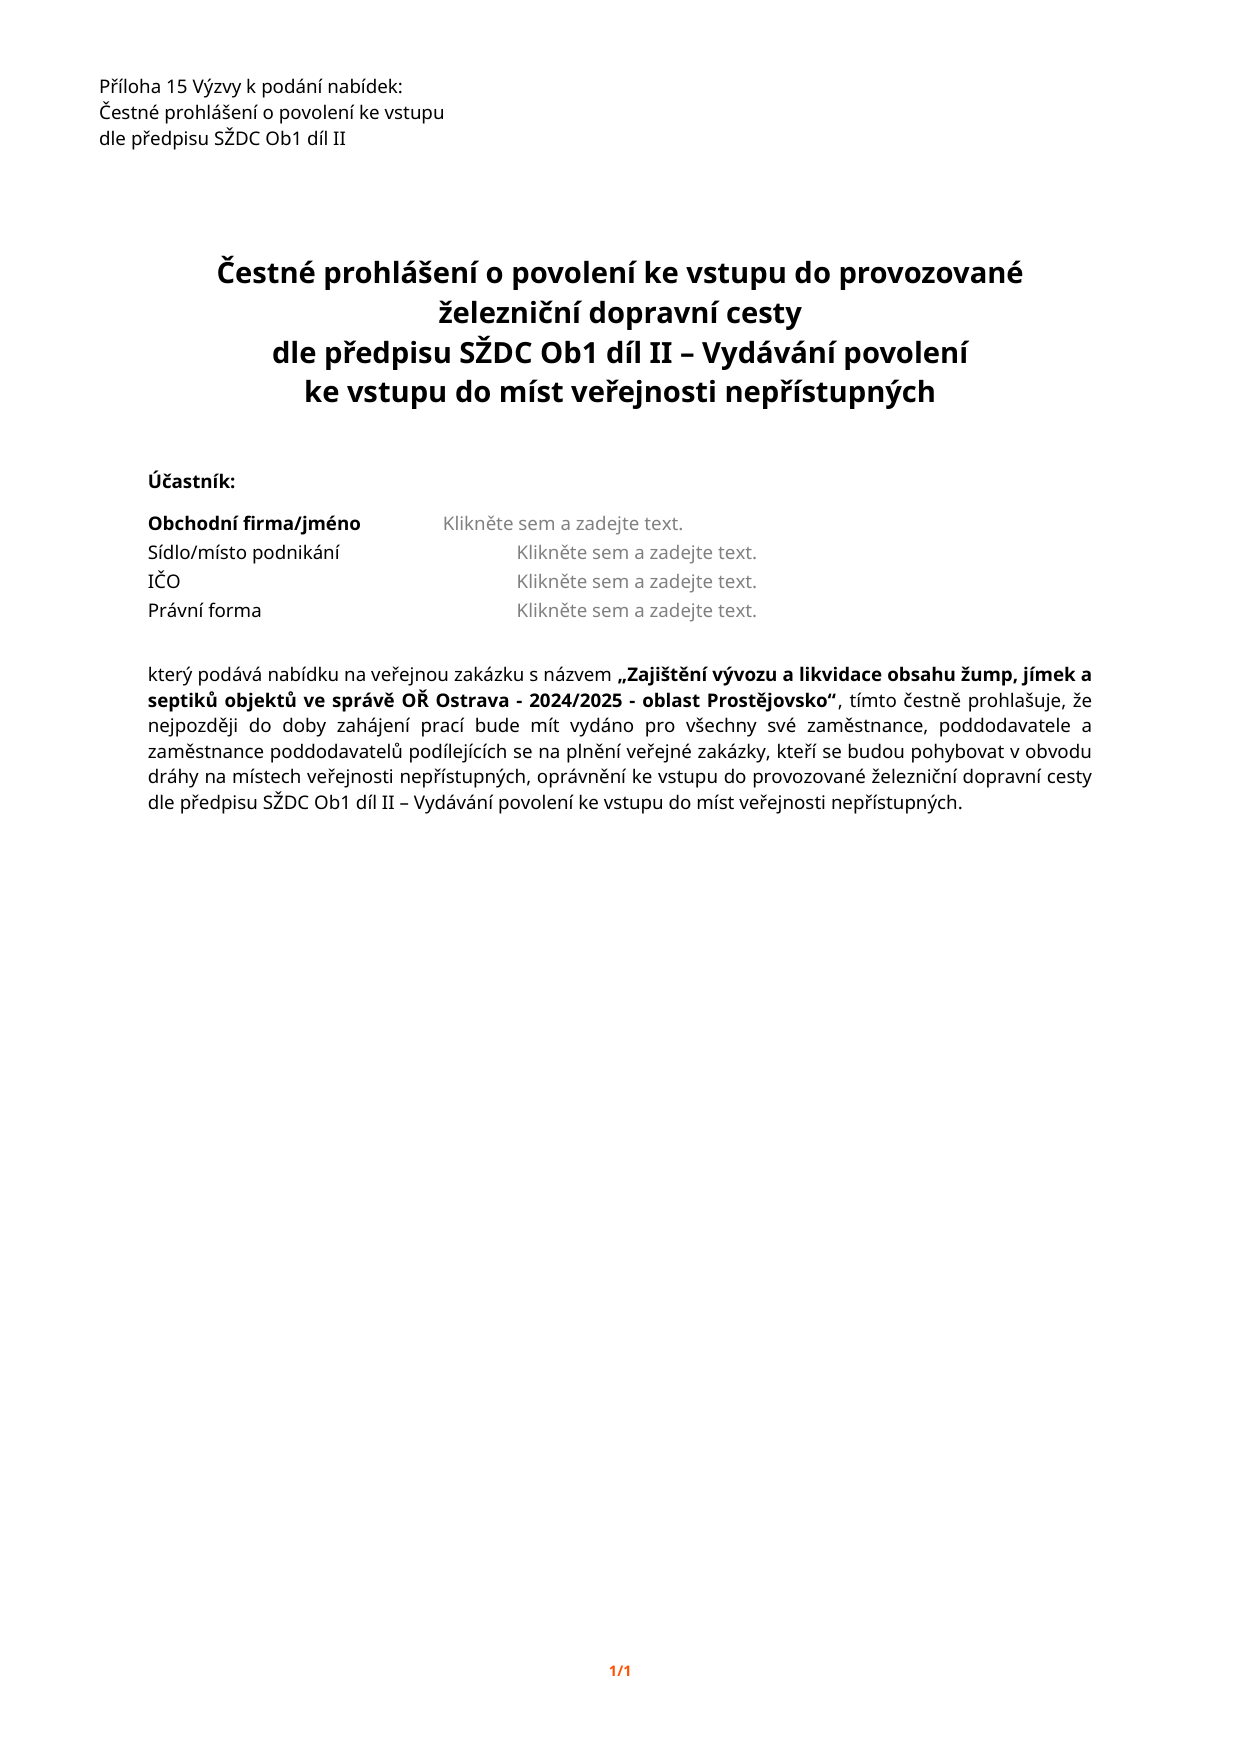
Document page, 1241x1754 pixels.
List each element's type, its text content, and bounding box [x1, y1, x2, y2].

title dle předpisu SŽDC Ob1 díl II – Vydávání povolení [148, 332, 1093, 372]
text IČO [148, 565, 1093, 594]
text který podává nabídku na veřejnou zakázku s názvem „Zajištění vývozu a likvidace obsahu žump, jímek a septiků objektů ve správě OŘ Ostrava - 2024/2025 - oblast Prostějovsko“, tímto čestně prohlašuje, že nejpozději do doby zahájení prací bude mít vydáno pro všechny své zaměstnance, poddodavatele a zaměstnance poddodavatelů podílejících se na plnění veřejné zakázky, kteří se budou pohybovat v obvodu dráhy na místech veřejnosti nepřístupných, oprávnění ke vstupu do provozované železniční dopravní cesty dle předpisu SŽDC Ob1 díl II – Vydávání povolení ke vstupu do míst veřejnosti nepřístupných. [148, 661, 1093, 814]
text Účastník: [148, 464, 1093, 495]
text Sídlo/místo podnikání [148, 536, 1093, 565]
title Čestné prohlášení o povolení ke vstupu do provozované železniční dopravní cesty [148, 253, 1093, 332]
title ke vstupu do míst veřejnosti nepřístupných [148, 372, 1093, 411]
text Právní forma [148, 594, 1093, 623]
text Obchodní firma/jméno [148, 507, 1093, 536]
